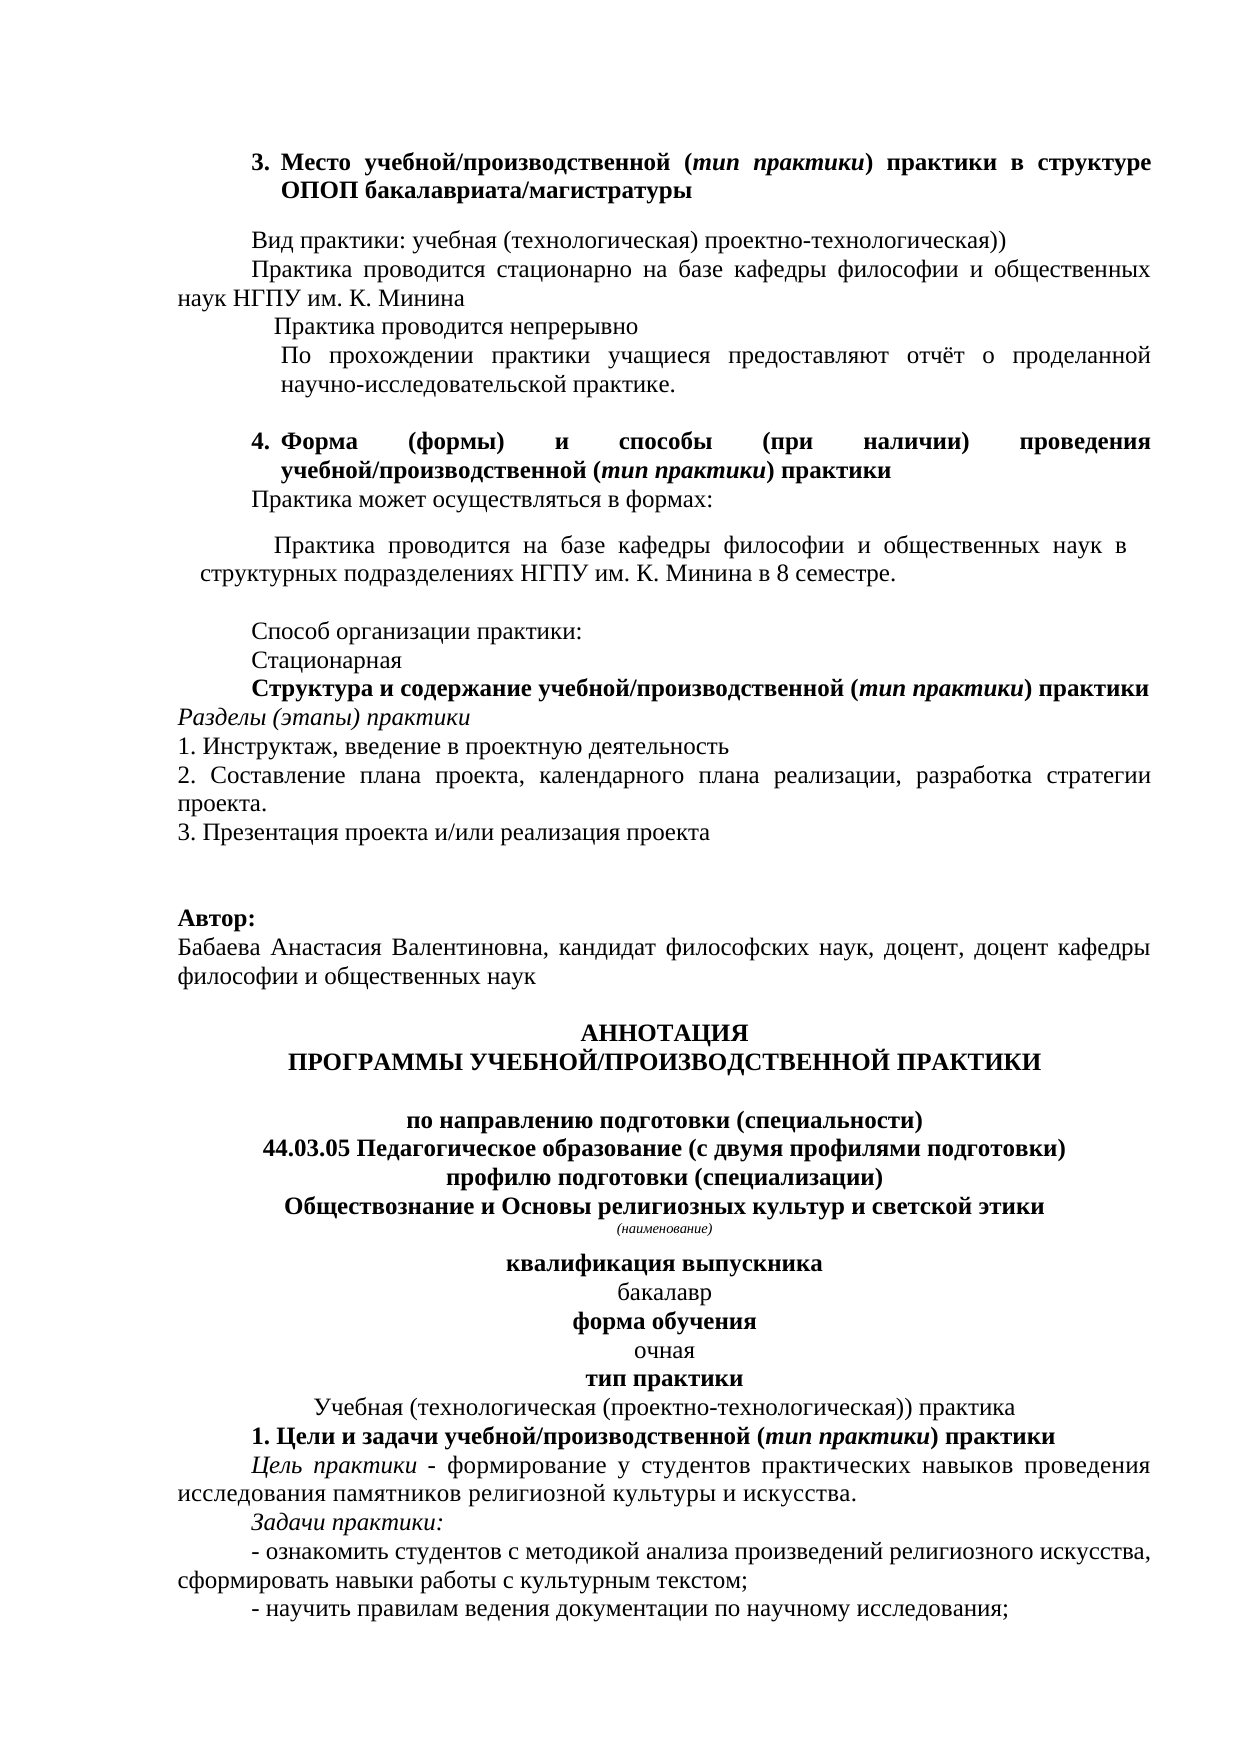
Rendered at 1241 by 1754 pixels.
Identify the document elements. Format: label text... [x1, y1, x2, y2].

text по направлению подготовки (специальности) [177, 1105, 1152, 1133]
text Вид практики: учебная (технологическая) проектно-технологическая)) [177, 225, 1152, 254]
text бакалавр [177, 1277, 1152, 1306]
text профилю подготовки (специализации) [177, 1162, 1152, 1191]
text Бабаева Анастасия Валентиновна, кандидат философских наук, доцент, доцент кафедры философии и общественных наук [177, 932, 1152, 990]
list Место учебной/производственной (тип практики) практики в структуре ОПОП бакалавриата/магистратуры [251, 147, 1152, 204]
text Учебная (технологическая (проектно-технологическая)) практика [177, 1392, 1152, 1421]
text (наименование) [177, 1220, 1152, 1248]
text - ознакомить студентов с методикой анализа произведений религиозного искусства, сформировать навыки работы с культурным текстом; [177, 1536, 1152, 1593]
text Практика может осуществляться в формах: [251, 484, 1152, 513]
text квалификация выпускника [177, 1248, 1152, 1277]
text Практика проводится на базе кафедры философии и общественных наук в структурных подразделениях НГПУ им. К. Минина в 8 семестре. [200, 530, 1128, 587]
list По прохождении практики учащиеся предоставляют отчёт о проделанной научно-исследовательской практике. [281, 340, 1152, 398]
text тип практики [177, 1363, 1152, 1392]
text 3. Презентация проекта и/или реализация проекта [177, 817, 1152, 846]
text 1. Цели и задачи учебной/производственной (тип практики) практики [251, 1421, 1152, 1450]
text - научить правилам ведения документации по научному исследования; [177, 1593, 1152, 1622]
text Обществознание и Основы религиозных культур и светской этики [177, 1191, 1152, 1220]
text Задачи практики: [177, 1507, 1152, 1536]
text очная [177, 1335, 1152, 1363]
text Стационарная [177, 645, 1152, 673]
text Разделы (этапы) практики [177, 702, 1152, 731]
text Способ организации практики: [177, 616, 1152, 645]
text форма обучения [177, 1306, 1152, 1335]
text Структура и содержание учебной/производственной (тип практики) практики [177, 673, 1152, 702]
text Практика проводится непрерывно [200, 311, 1127, 340]
text 44.03.05 Педагогическое образование (с двумя профилями подготовки) [177, 1133, 1152, 1162]
text АННОТАЦИЯ [177, 1018, 1152, 1047]
text программЫ УЧЕБНОЙ/ПРОИЗВОДСТВЕННОЙ ПРАКТИКИ [177, 1047, 1152, 1076]
text Практика проводится стационарно на базе кафедры философии и общественных наук НГПУ им. К. Минина [177, 254, 1152, 311]
text Цель практики - формирование у студентов практических навыков проведения исследования памятников религиозной культуры и искусства. [177, 1450, 1152, 1507]
text 2. Составление плана проекта, календарного плана реализации, разработка стратегии проекта. [177, 760, 1152, 817]
text 1. Инструктаж, введение в проектную деятельность [177, 731, 1152, 760]
list Форма (формы) и способы (при наличии) проведения учебной/производственной (тип практики) практики [251, 426, 1152, 484]
text Автор: [177, 903, 1152, 932]
